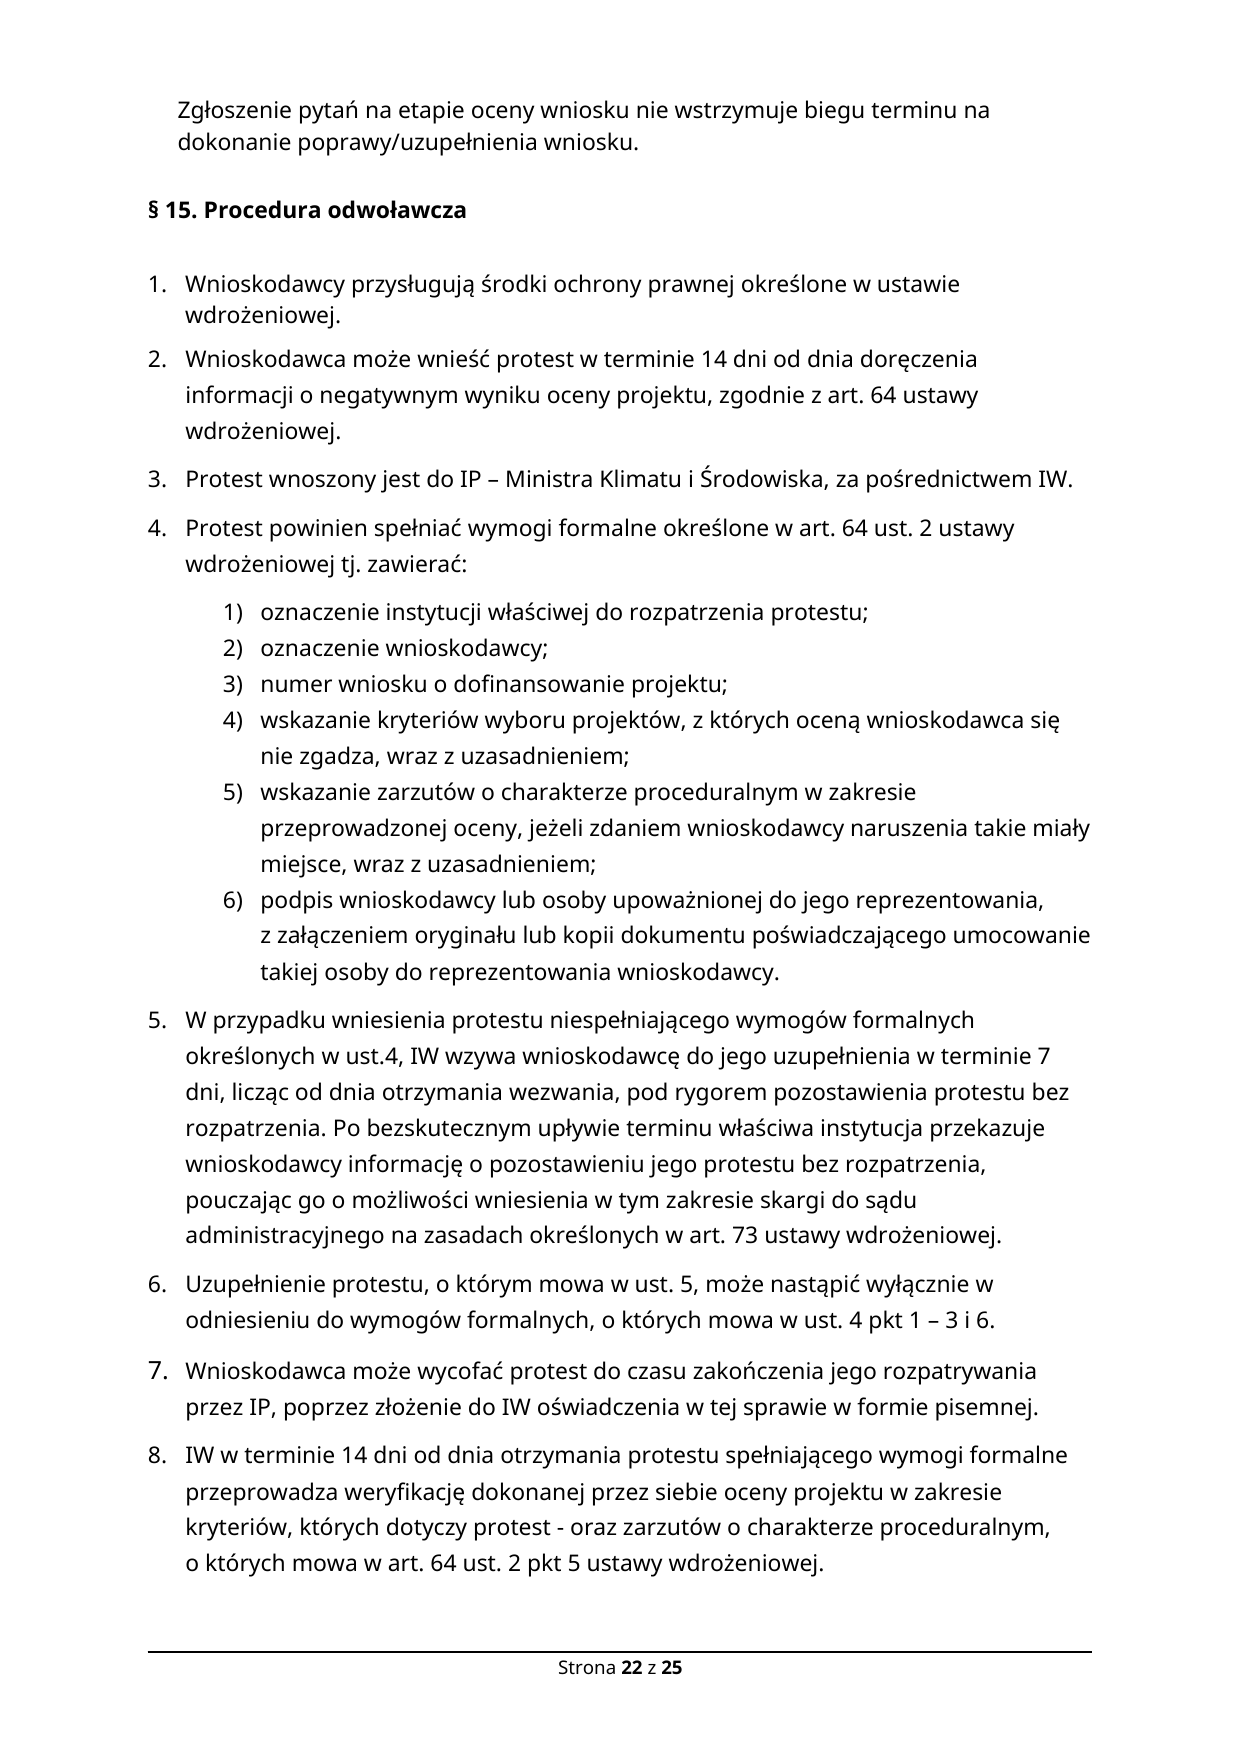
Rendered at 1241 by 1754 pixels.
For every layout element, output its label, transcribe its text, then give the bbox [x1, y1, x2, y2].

list oznaczenie instytucji właściwej do rozpatrzenia protestu; [223, 596, 1092, 627]
list W przypadku wniesienia protestu niespełniającego wymogów formalnych określonych w ust.4, IW wzywa wnioskodawcę do jego uzupełnienia w terminie 7 dni, licząc od dnia otrzymania wezwania, pod rygorem pozostawienia protestu bez rozpatrzenia. Po bezskutecznym upływie terminu właściwa instytucja przekazuje wnioskodawcy informację o pozostawieniu jego protestu bez rozpatrzenia, pouczając go o możliwości wniesienia w tym zakresie skargi do sądu administracyjnego na zasadach określonych w art. 73 ustawy wdrożeniowej. [148, 1004, 1092, 1251]
list IW w terminie 14 dni od dnia otrzymania protestu spełniającego wymogi formalne przeprowadza weryfikację dokonanej przez siebie oceny projektu w zakresie kryteriów, których dotyczy protest - oraz zarzutów o charakterze proceduralnym, o których mowa w art. 64 ust. 2 pkt 5 ustawy wdrożeniowej. [148, 1439, 1092, 1578]
list Protest powinien spełniać wymogi formalne określone w art. 64 ust. 2 ustawy wdrożeniowej tj. zawierać: [148, 512, 1092, 579]
list wskazanie zarzutów o charakterze proceduralnym w zakresie przeprowadzonej oceny, jeżeli zdaniem wnioskodawcy naruszenia takie miały miejsce, wraz z uzasadnieniem; [223, 776, 1092, 879]
list Uzupełnienie protestu, o którym mowa w ust. 5, może nastąpić wyłącznie w odniesieniu do wymogów formalnych, o których mowa w ust. 4 pkt 1 – 3 i 6. [148, 1268, 1092, 1335]
subtitle § 15. Procedura odwoławcza [148, 194, 1092, 226]
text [177, 94, 1092, 157]
list podpis wnioskodawcy lub osoby upoważnionej do jego reprezentowania, z załączeniem oryginału lub kopii dokumentu poświadczającego umocowanie takiej osoby do reprezentowania wnioskodawcy. [223, 883, 1092, 987]
list wskazanie kryteriów wyboru projektów, z których oceną wnioskodawca się nie zgadza, wraz z uzasadnieniem; [223, 704, 1092, 771]
list oznaczenie wnioskodawcy; [223, 632, 1092, 663]
list numer wniosku o dofinansowanie projektu; [223, 668, 1092, 699]
list Wnioskodawca może wycofać protest do czasu zakończenia jego rozpatrywania przez IP, poprzez złożenie do IW oświadczenia w tej sprawie w formie pisemnej. [148, 1352, 1092, 1422]
list Wnioskodawcy przysługują środki ochrony prawnej określone w ustawie wdrożeniowej. [148, 268, 1092, 330]
list Protest wnoszony jest do IP – Ministra Klimatu i Środowiska, za pośrednictwem IW. [148, 463, 1092, 494]
list Wnioskodawca może wnieść protest w terminie 14 dni od dnia doręczenia informacji o negatywnym wyniku oceny projektu, zgodnie z art. 64 ustawy wdrożeniowej. [148, 343, 1092, 446]
